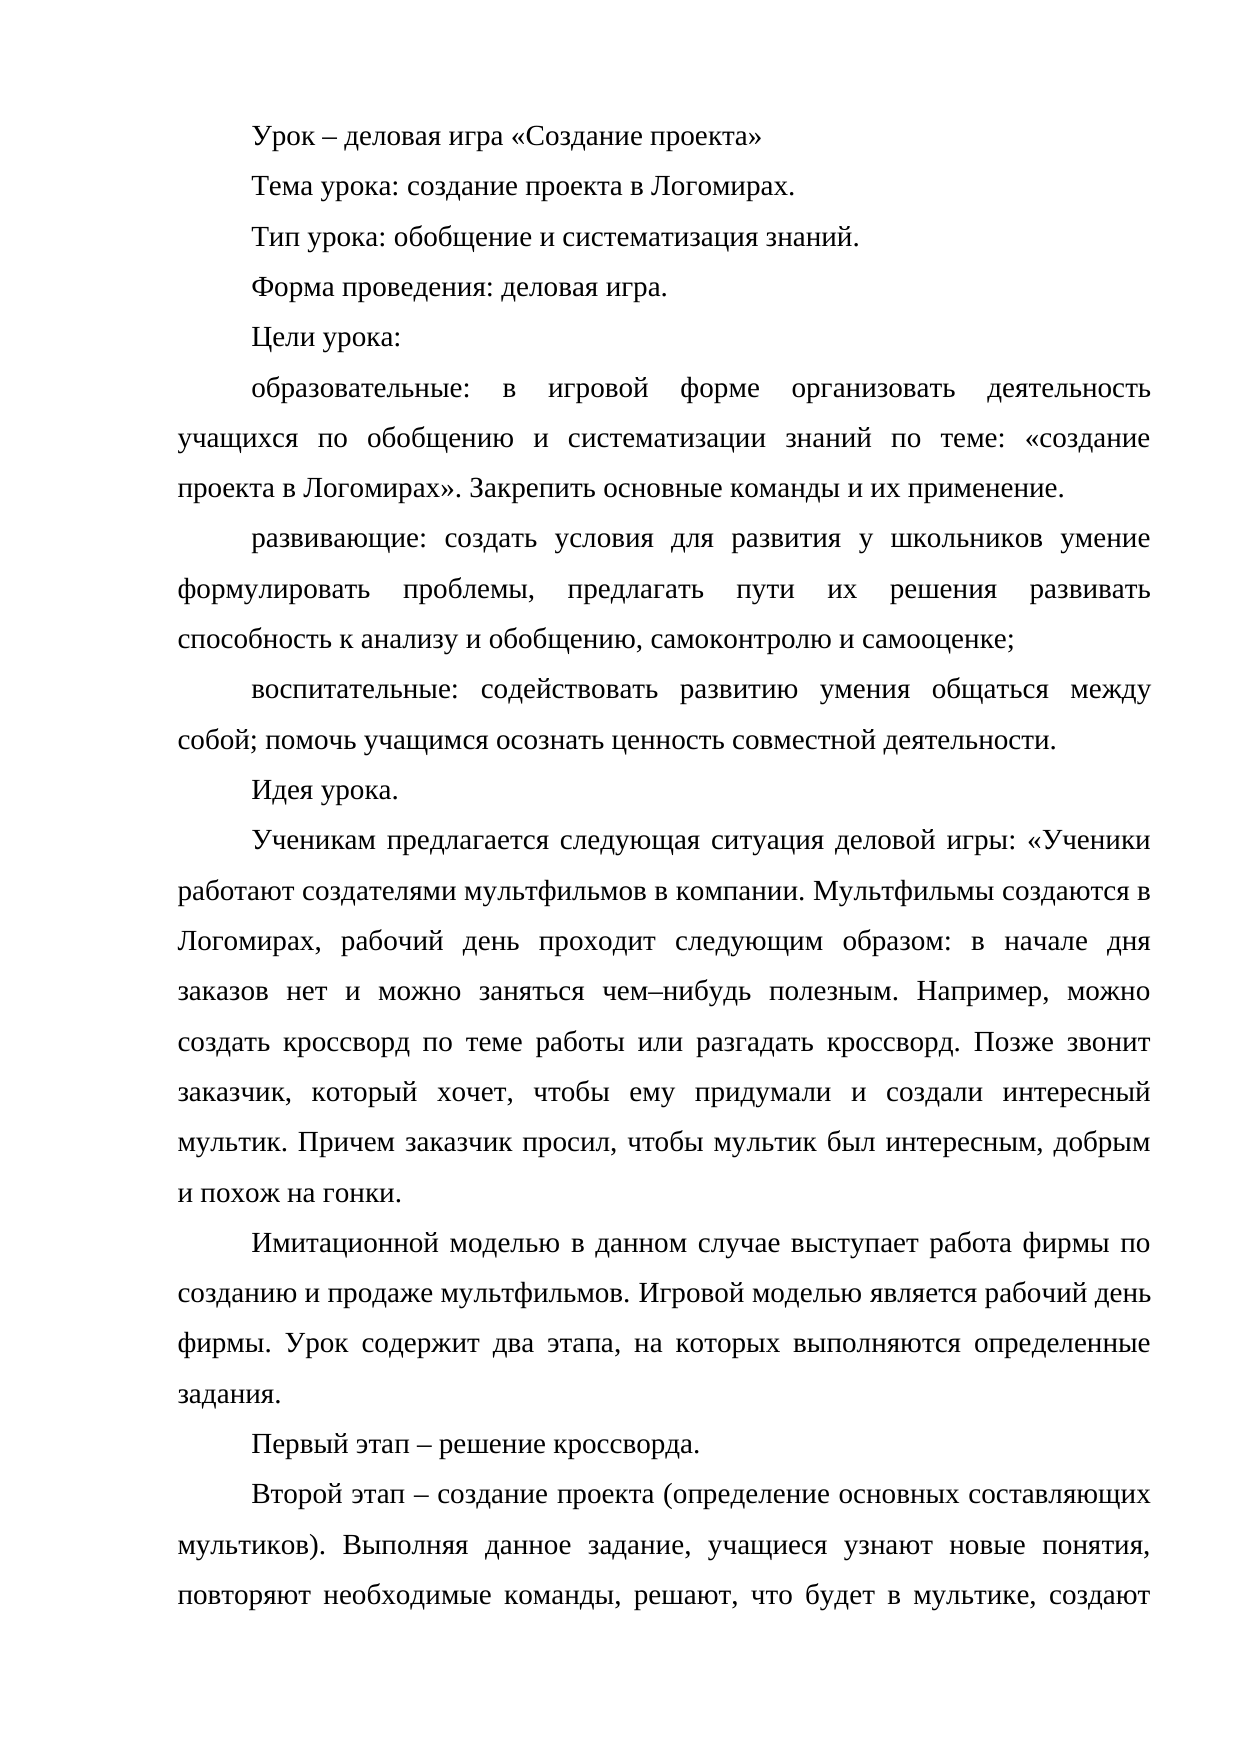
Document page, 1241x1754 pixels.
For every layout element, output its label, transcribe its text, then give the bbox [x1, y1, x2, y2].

text воспитательные: содействовать развитию умения общаться между собой; помочь учащимся осознать ценность совместной деятельности. [177, 672, 1152, 755]
text Цели урока: [177, 319, 1152, 353]
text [177, 1477, 1152, 1611]
text Урок – деловая игра «Создание проекта» [177, 118, 1152, 152]
text Имитационной моделью в данном случае выступает работа фирмы по созданию и продаже мультфильмов. Игровой моделью является рабочий день фирмы. Урок содержит два этапа, на которых выполняются определенные задания. [177, 1225, 1152, 1409]
text развивающие: создать условия для развития у школьников умение формулировать проблемы, предлагать пути их решения развивать способность к анализу и обобщению, самоконтролю и самооценке; [177, 521, 1152, 655]
text Ученикам предлагается следующая ситуация деловой игры: «Ученики работают создателями мультфильмов в компании. Мультфильмы создаются в Логомирах, рабочий день проходит следующим образом: в начале дня заказов нет и можно заняться чем–нибудь полезным. Например, можно создать кроссворд по теме работы или разгадать кроссворд. Позже звонит заказчик, который хочет, чтобы ему придумали и создали интересный мультик. Причем заказчик просил, чтобы мультик был интересным, добрым и похож на гонки. [177, 822, 1152, 1208]
text Идея урока. [177, 772, 1152, 806]
text Тип урока: обобщение и систематизация знаний. [177, 219, 1152, 252]
text Форма проведения: деловая игра. [177, 269, 1152, 303]
text образовательные: в игровой форме организовать деятельность учащихся по обобщению и систематизации знаний по теме: «создание проекта в Логомирах». Закрепить основные команды и их применение. [177, 370, 1152, 504]
text Первый этап – решение кроссворда. [177, 1426, 1152, 1460]
text Тема урока: создание проекта в Логомирах. [177, 168, 1152, 202]
